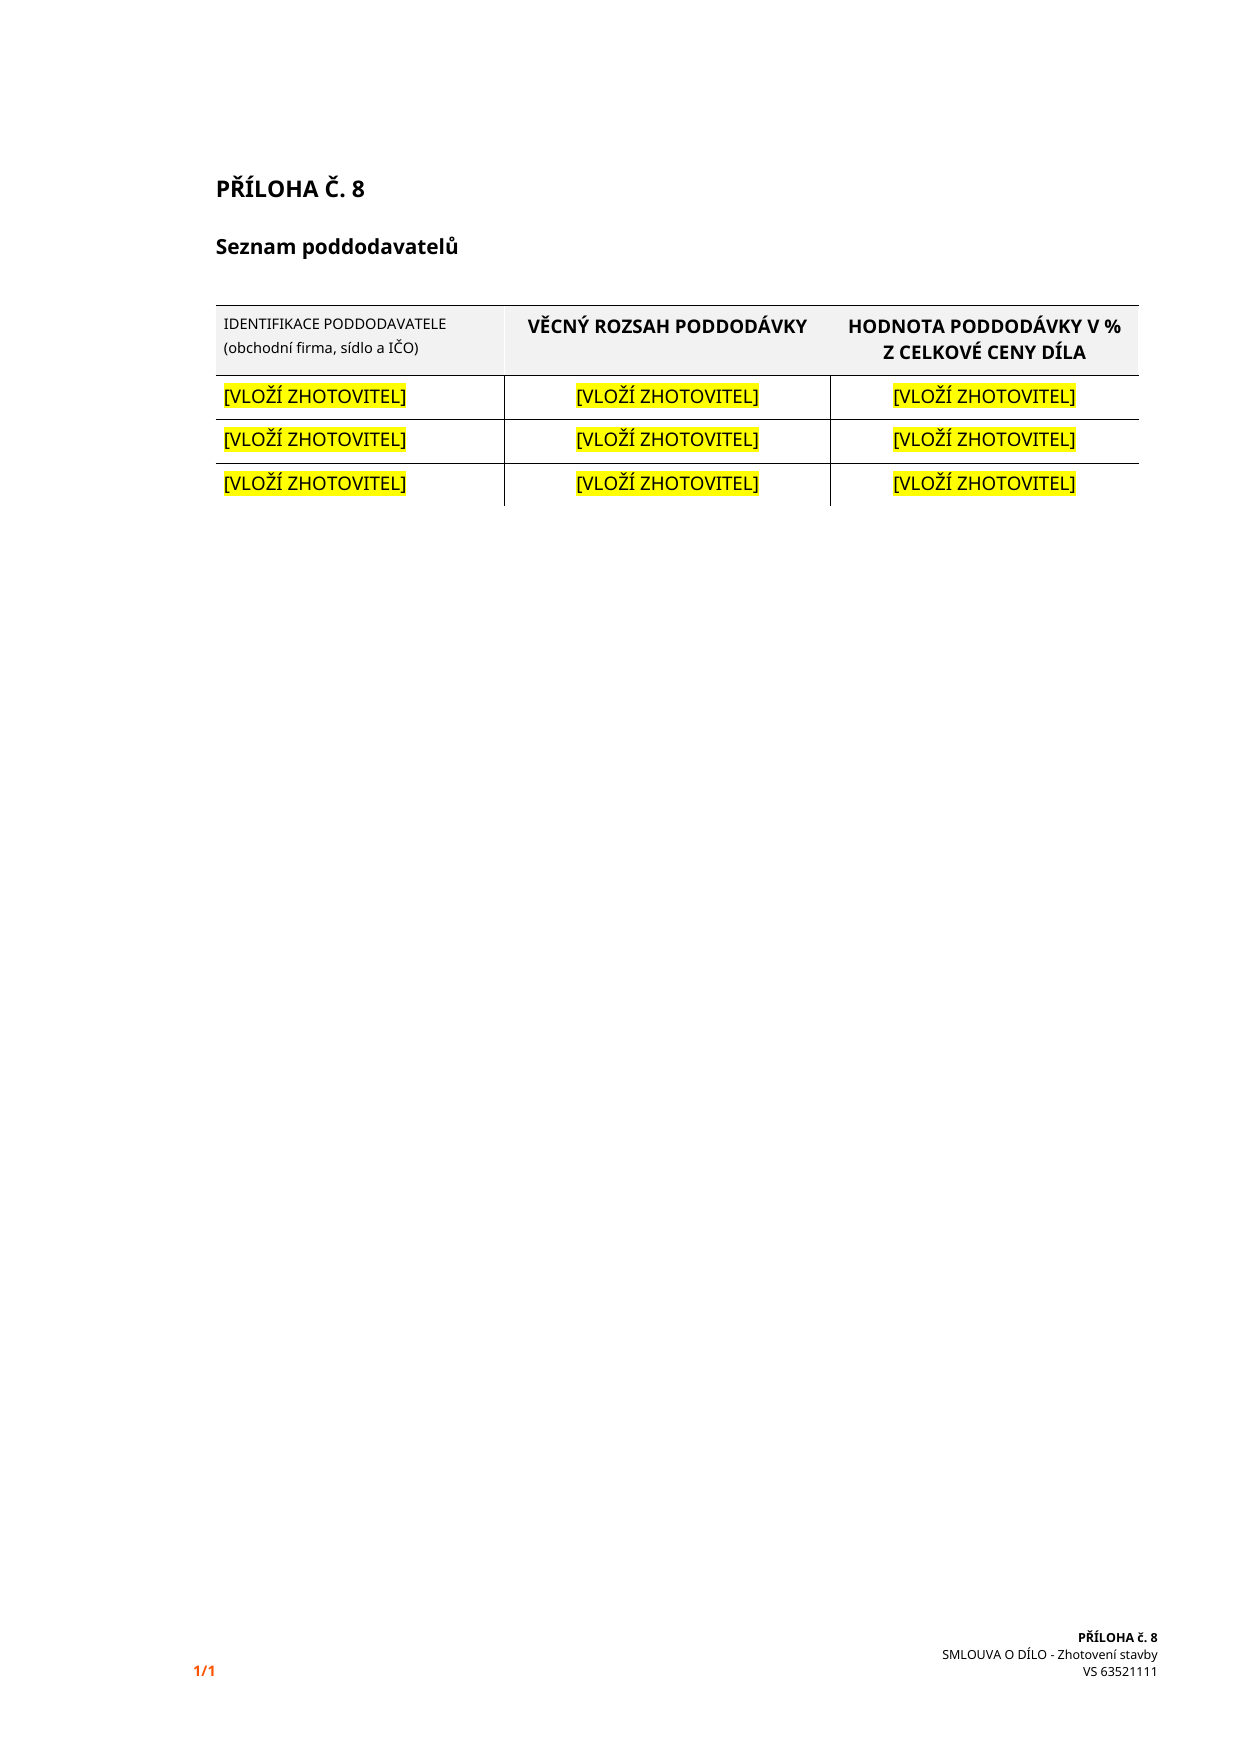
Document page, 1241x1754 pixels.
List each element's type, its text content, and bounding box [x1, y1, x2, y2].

table_cell [VLOŽÍ ZHOTOVITEL] [216, 376, 504, 418]
table_cell [VLOŽÍ ZHOTOVITEL] [831, 420, 1138, 462]
table_header VĚCNÝ ROZSAH PODDODÁVKY [505, 306, 830, 375]
table_header IDENTIFIKACE PODDODAVATELE (obchodní firma, sídlo a IČO) [216, 306, 504, 375]
table_cell [VLOŽÍ ZHOTOVITEL] [505, 420, 830, 462]
table_cell [VLOŽÍ ZHOTOVITEL] [216, 464, 504, 506]
text Seznam poddodavatelů [216, 232, 1093, 260]
table_cell [VLOŽÍ ZHOTOVITEL] [216, 420, 504, 462]
table_header HODNOTA PODDODÁVKY V % Z CELKOVÉ CENY DÍLA [830, 306, 1138, 375]
table_cell [VLOŽÍ ZHOTOVITEL] [831, 464, 1138, 506]
table_cell [VLOŽÍ ZHOTOVITEL] [505, 376, 830, 418]
table_cell [VLOŽÍ ZHOTOVITEL] [505, 464, 830, 506]
table_cell [VLOŽÍ ZHOTOVITEL] [831, 376, 1138, 418]
text Příloha č. 8 [216, 172, 1093, 204]
